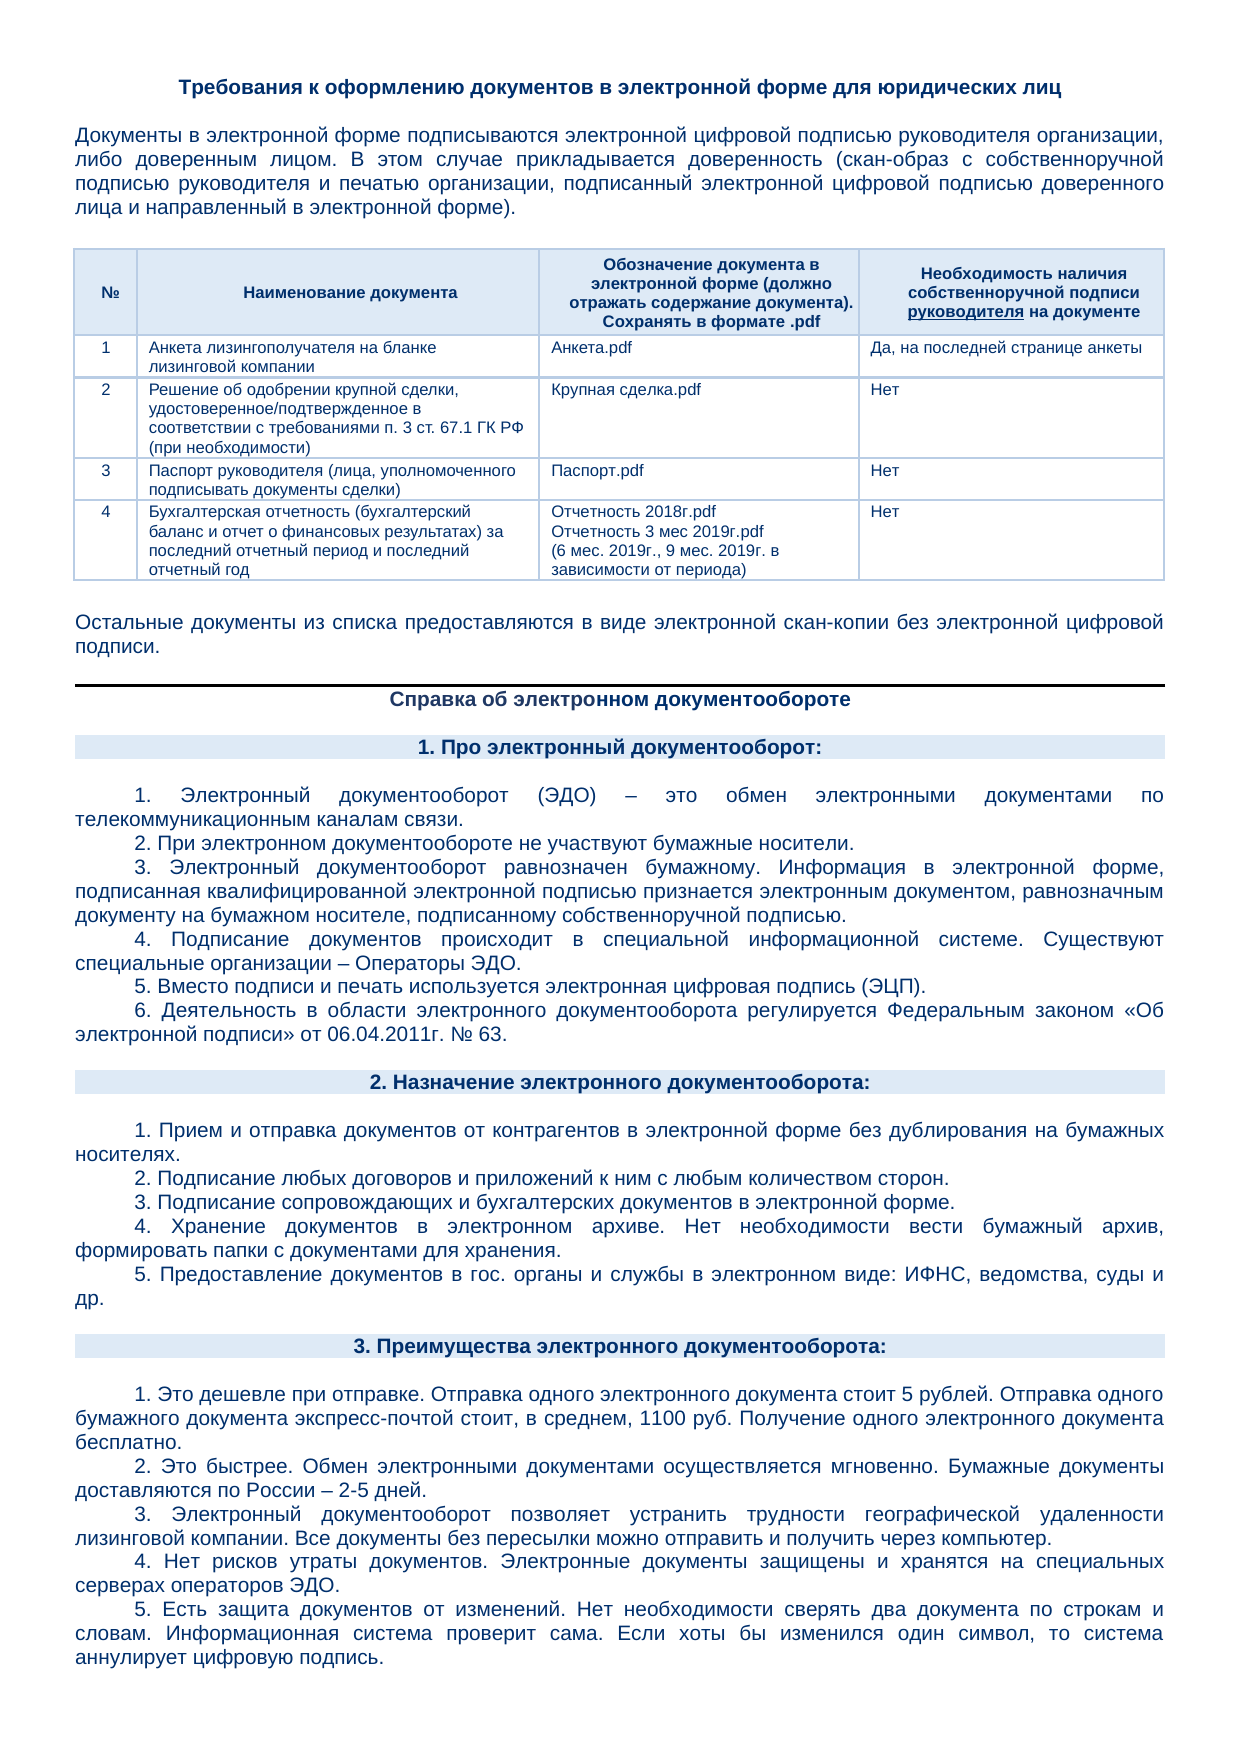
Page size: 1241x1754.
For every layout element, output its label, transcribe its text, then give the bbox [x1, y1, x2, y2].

table_cell Анкета.pdf [540, 336, 858, 376]
text Справка об электронном документообороте [75, 687, 1165, 711]
table_cell Нет [860, 379, 1163, 457]
text 6. Деятельность в области электронного документооборота регулируется Федеральным законом «Об электронной подписи» от 06.04.2011г. № 63. [75, 998, 1165, 1046]
text Остальные документы из списка предоставляются в виде электронной скан-копии без электронной цифровой подписи. [75, 610, 1165, 658]
text 5. Вместо подписи и печать используется электронная цифровая подпись (ЭЦП). [75, 974, 1165, 998]
text Документы в электронной форме подписываются электронной цифровой подписью руководителя организации, либо доверенным лицом. В этом случае прикладывается доверенность (скан-образ с собственноручной подписью руководителя и печатью организации, подписанный электронной цифровой подписью доверенного лица и направленный в электронной форме). [75, 123, 1165, 219]
text 3. Электронный документооборот позволяет устранить трудности географической удаленности лизинговой компании. Все документы без пересылки можно отправить и получить через компьютер. [75, 1501, 1165, 1549]
table_cell Паспорт.pdf [540, 459, 858, 499]
table_header Обозначение документа в электронной форме (должно отражать содержание документа). Сохранять в формате .pdf [540, 250, 858, 334]
text 3. Электронный документооборот равнозначен бумажному. Информация в электронной форме, подписанная квалифицированной электронной подписью признается электронным документом, равнозначным документу на бумажном носителе, подписанному собственноручной подписью. [75, 854, 1165, 926]
table_cell Решение об одобрении крупной сделки, удостоверенное/подтвержденное в соответствии с требованиями п. 3 ст. 67.1 ГК РФ (при необходимости) [138, 379, 538, 457]
text 4. Хранение документов в электронном архиве. Нет необходимости вести бумажный архив, формировать папки с документами для хранения. [75, 1214, 1165, 1262]
table_cell 1 [75, 336, 136, 376]
table_header № [75, 250, 136, 334]
table_cell Отчетность 2018г.pdf Отчетность 3 мес 2019г.pdf (6 мес. 2019г., 9 мес. 2019г. в зависимости от периода) [540, 501, 858, 579]
text 3. Преимущества электронного документооборота: [75, 1334, 1165, 1358]
table_header Необходимость наличия собственноручной подписи руководителя на документе [860, 250, 1163, 334]
table_cell Да, на последней странице анкеты [860, 336, 1163, 376]
table_cell Нет [860, 501, 1163, 579]
text 1. Это дешевле при отправке. Отправка одного электронного документа стоит 5 рублей. Отправка одного бумажного документа экспресс-почтой стоит, в среднем, 1100 руб. Получение одного электронного документа бесплатно. [75, 1382, 1165, 1453]
table_cell 2 [75, 379, 136, 457]
table_cell Анкета лизингополучателя на бланке лизинговой компании [138, 336, 538, 376]
table_cell 3 [75, 459, 136, 499]
text 4. Подписание документов происходит в специальной информационной системе. Существуют специальные организации – Операторы ЭДО. [75, 926, 1165, 974]
text 4. Нет рисков утраты документов. Электронные документы защищены и хранятся на специальных серверах операторов ЭДО. [75, 1549, 1165, 1597]
text 5. Есть защита документов от изменений. Нет необходимости сверять два документа по строкам и словам. Информационная система проверит сама. Если хоты бы изменился один символ, то система аннулирует цифровую подпись. [75, 1597, 1165, 1669]
text 1. Про электронный документооборот: [75, 735, 1165, 759]
text 3. Подписание сопровождающих и бухгалтерских документов в электронной форме. [75, 1190, 1165, 1214]
text 2. Подписание любых договоров и приложений к ним с любым количеством сторон. [75, 1166, 1165, 1190]
table_cell Бухгалтерская отчетность (бухгалтерский баланс и отчет о финансовых результатах) за последний отчетный период и последний отчетный год [138, 501, 538, 579]
table_cell Нет [860, 459, 1163, 499]
text Требования к оформлению документов в электронной форме для юридических лиц [75, 75, 1165, 99]
text 2. Назначение электронного документооборота: [75, 1070, 1165, 1094]
table_cell Паспорт руководителя (лица, уполномоченного подписывать документы сделки) [138, 459, 538, 499]
text 5. Предоставление документов в гос. органы и службы в электронном виде: ИФНС, ведомства, суды и др. [75, 1262, 1165, 1310]
text 2. Это быстрее. Обмен электронными документами осуществляется мгновенно. Бумажные документы доставляются по России – 2-5 дней. [75, 1453, 1165, 1501]
text 1. Электронный документооборот (ЭДО) – это обмен электронными документами по телекоммуникационным каналам связи. [75, 783, 1165, 831]
text 2. При электронном документообороте не участвуют бумажные носители. [75, 831, 1165, 854]
text 1. Прием и отправка документов от контрагентов в электронной форме без дублирования на бумажных носителях. [75, 1118, 1165, 1166]
table_header Наименование документа [138, 250, 538, 334]
table_cell 4 [75, 501, 136, 579]
table_cell Крупная сделка.pdf [540, 379, 858, 457]
